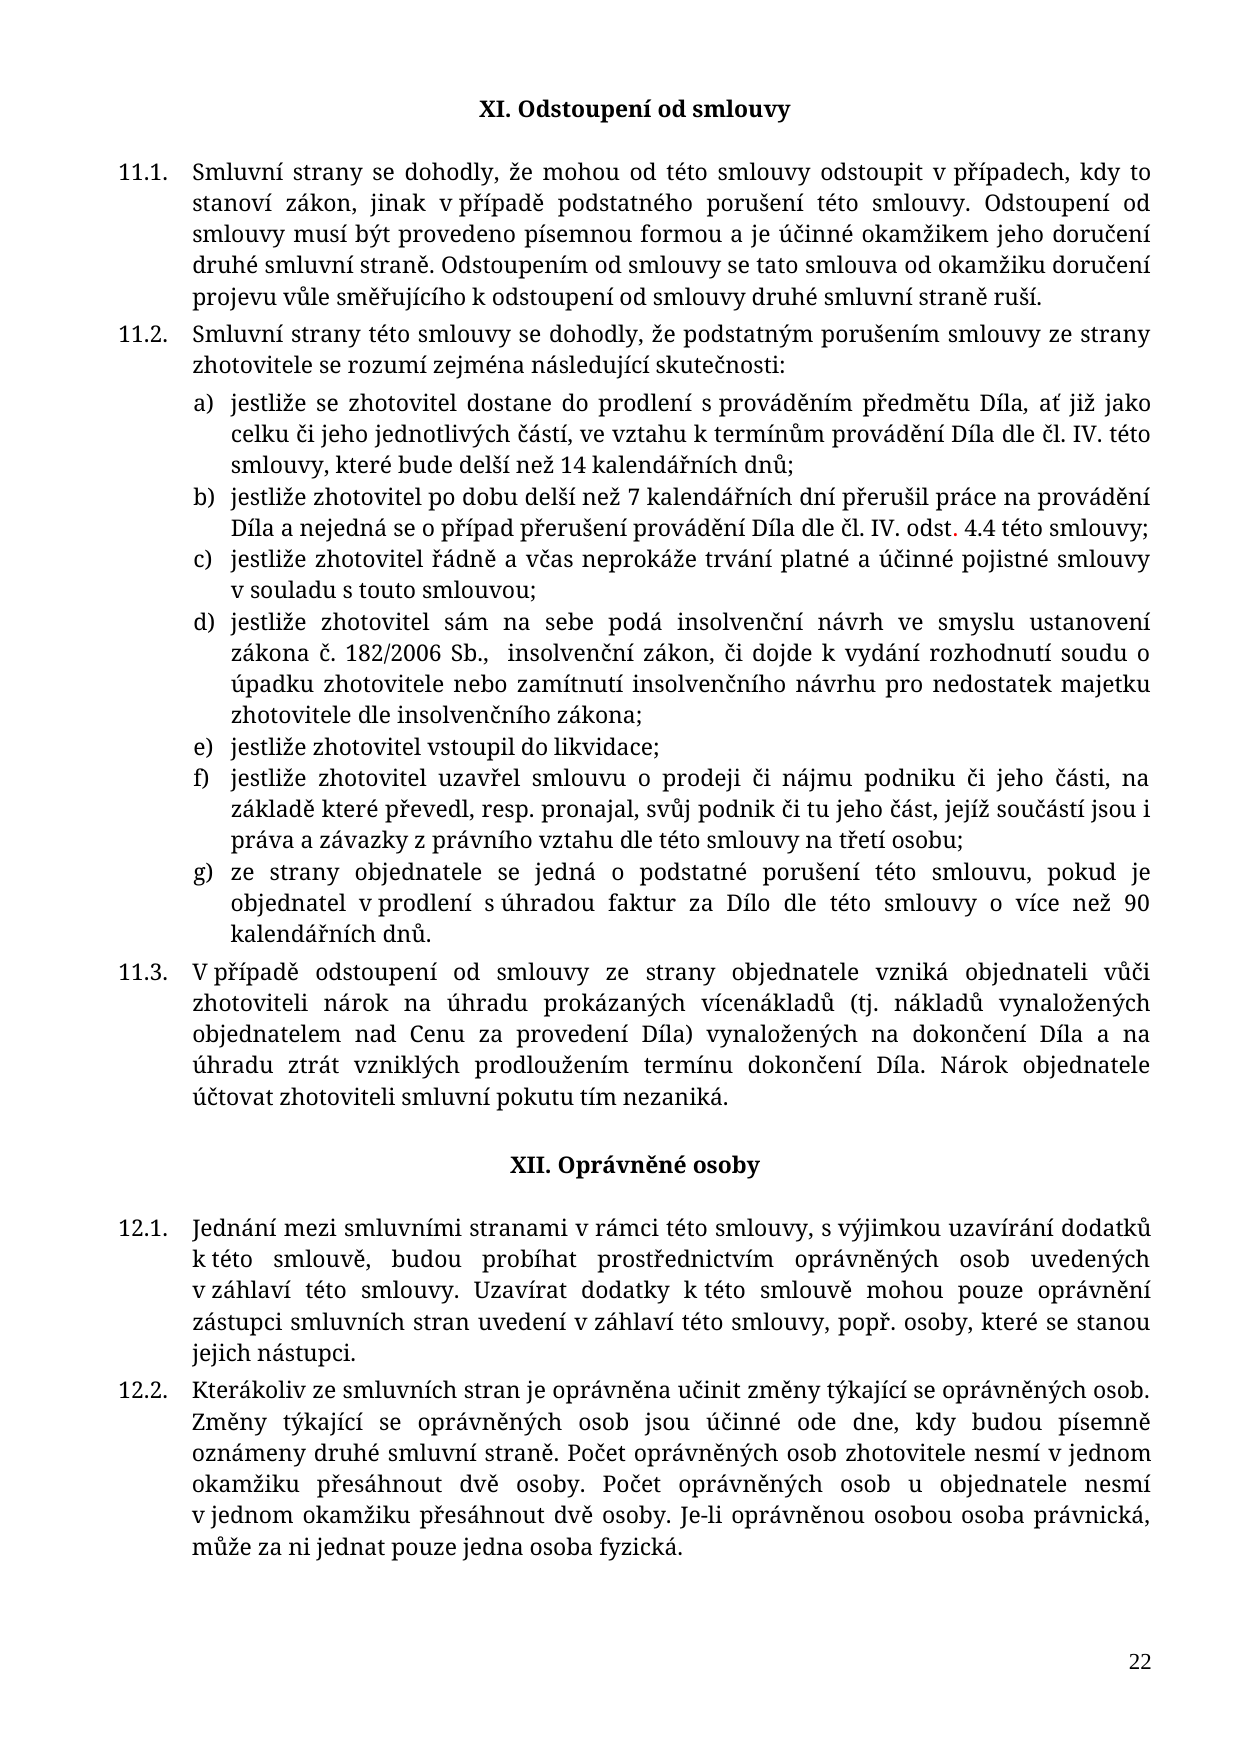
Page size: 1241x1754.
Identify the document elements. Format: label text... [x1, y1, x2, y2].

list jestliže zhotovitel uzavřel smlouvu o prodeji či nájmu podniku či jeho části, na základě které převedl, resp. pronajal, svůj podnik či tu jeho část, jejíž součástí jsou i práva a závazky z právního vztahu dle této smlouvy na třetí osobu; [193, 762, 1152, 855]
list Smluvní strany této smlouvy se dohodly, že podstatným porušením smlouvy ze strany zhotovitele se rozumí zejména následující skutečnosti: [118, 318, 1152, 380]
list Smluvní strany se dohodly, že mohou od této smlouvy odstoupit v případech, kdy to stanoví zákon, jinak v případě podstatného porušení této smlouvy. Odstoupení od smlouvy musí být provedeno písemnou formou a je účinné okamžikem jeho doručení druhé smluvní straně. Odstoupením od smlouvy se tato smlouva od okamžiku doručení projevu vůle směřujícího k odstoupení od smlouvy druhé smluvní straně ruší. [118, 155, 1152, 312]
text XII. Oprávněné osoby [118, 1149, 1152, 1180]
list Kterákoliv ze smluvních stran je oprávněna učinit změny týkající se oprávněných osob. Změny týkající se oprávněných osob jsou účinné ode dne, kdy budou písemně oznámeny druhé smluvní straně. Počet oprávněných osob zhotovitele nesmí v jednom okamžiku přesáhnout dvě osoby. Počet oprávněných osob u objednatele nesmí v jednom okamžiku přesáhnout dvě osoby. Je-li oprávněnou osobou osoba právnická, může za ni jednat pouze jedna osoba fyzická. [118, 1374, 1152, 1562]
list ze strany objednatele se jedná o podstatné porušení této smlouvu, pokud je objednatel v prodlení s úhradou faktur za Dílo dle této smlouvy o více než 90 kalendářních dnů. [193, 855, 1152, 949]
list jestliže zhotovitel po dobu delší než 7 kalendářních dní přerušil práce na provádění Díla a nejedná se o případ přerušení provádění Díla dle čl. IV. odst. 4.4 této smlouvy; [193, 480, 1152, 543]
list jestliže zhotovitel vstoupil do likvidace; [193, 730, 1152, 762]
text XI. Odstoupení od smlouvy [118, 93, 1152, 124]
list Jednání mezi smluvními stranami v rámci této smlouvy, s výjimkou uzavírání dodatků k této smlouvě, budou probíhat prostřednictvím oprávněných osob uvedených v záhlaví této smlouvy. Uzavírat dodatky k této smlouvě mohou pouze oprávnění zástupci smluvních stran uvedení v záhlaví této smlouvy, popř. osoby, které se stanou jejich nástupci. [118, 1212, 1152, 1368]
list jestliže zhotovitel řádně a včas neprokáže trvání platné a účinné pojistné smlouvy v souladu s touto smlouvou; [193, 543, 1152, 605]
list jestliže se zhotovitel dostane do prodlení s prováděním předmětu Díla, ať již jako celku či jeho jednotlivých částí, ve vztahu k termínům provádění Díla dle čl. IV. této smlouvy, které bude delší než 14 kalendářních dnů; [193, 387, 1152, 480]
list jestliže zhotovitel sám na sebe podá insolvenční návrh ve smyslu ustanovení zákona č. 182/2006 Sb., insolvenční zákon, či dojde k vydání rozhodnutí soudu o úpadku zhotovitele nebo zamítnutí insolvenčního návrhu pro nedostatek majetku zhotovitele dle insolvenčního zákona; [193, 605, 1152, 730]
list V případě odstoupení od smlouvy ze strany objednatele vzniká objednateli vůči zhotoviteli nárok na úhradu prokázaných vícenákladů (tj. nákladů vynaložených objednatelem nad Cenu za provedení Díla) vynaložených na dokončení Díla a na úhradu ztrát vzniklých prodloužením termínu dokončení Díla. Nárok objednatele účtovat zhotoviteli smluvní pokutu tím nezaniká. [118, 955, 1152, 1112]
